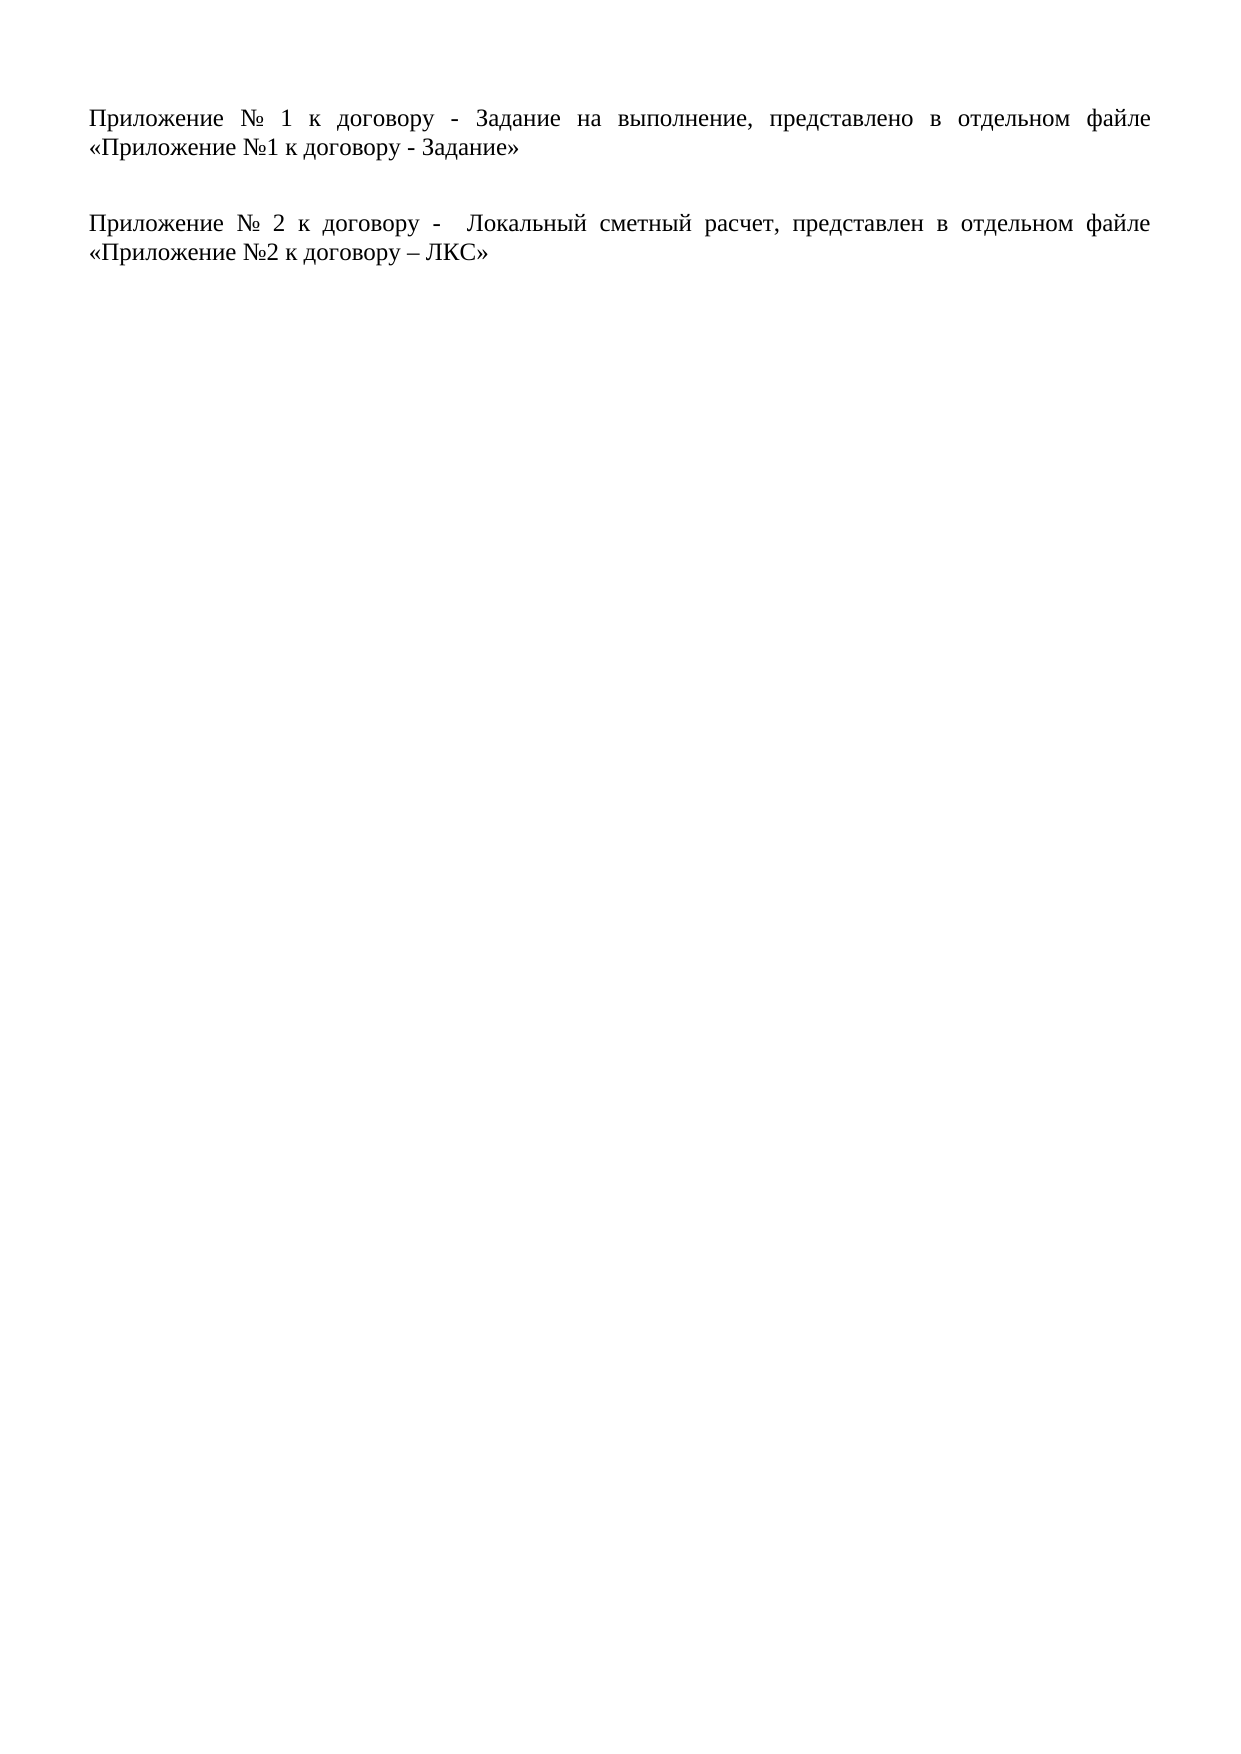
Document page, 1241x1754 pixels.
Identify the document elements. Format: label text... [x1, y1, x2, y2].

text Приложение № 2 к договору - Локальный сметный расчет, представлен в отдельном файле «Приложение №2 к договору – ЛКС» [89, 208, 1152, 266]
text Приложение № 1 к договору - Задание на выполнение, представлено в отдельном файле «Приложение №1 к договору - Задание» [89, 103, 1152, 161]
